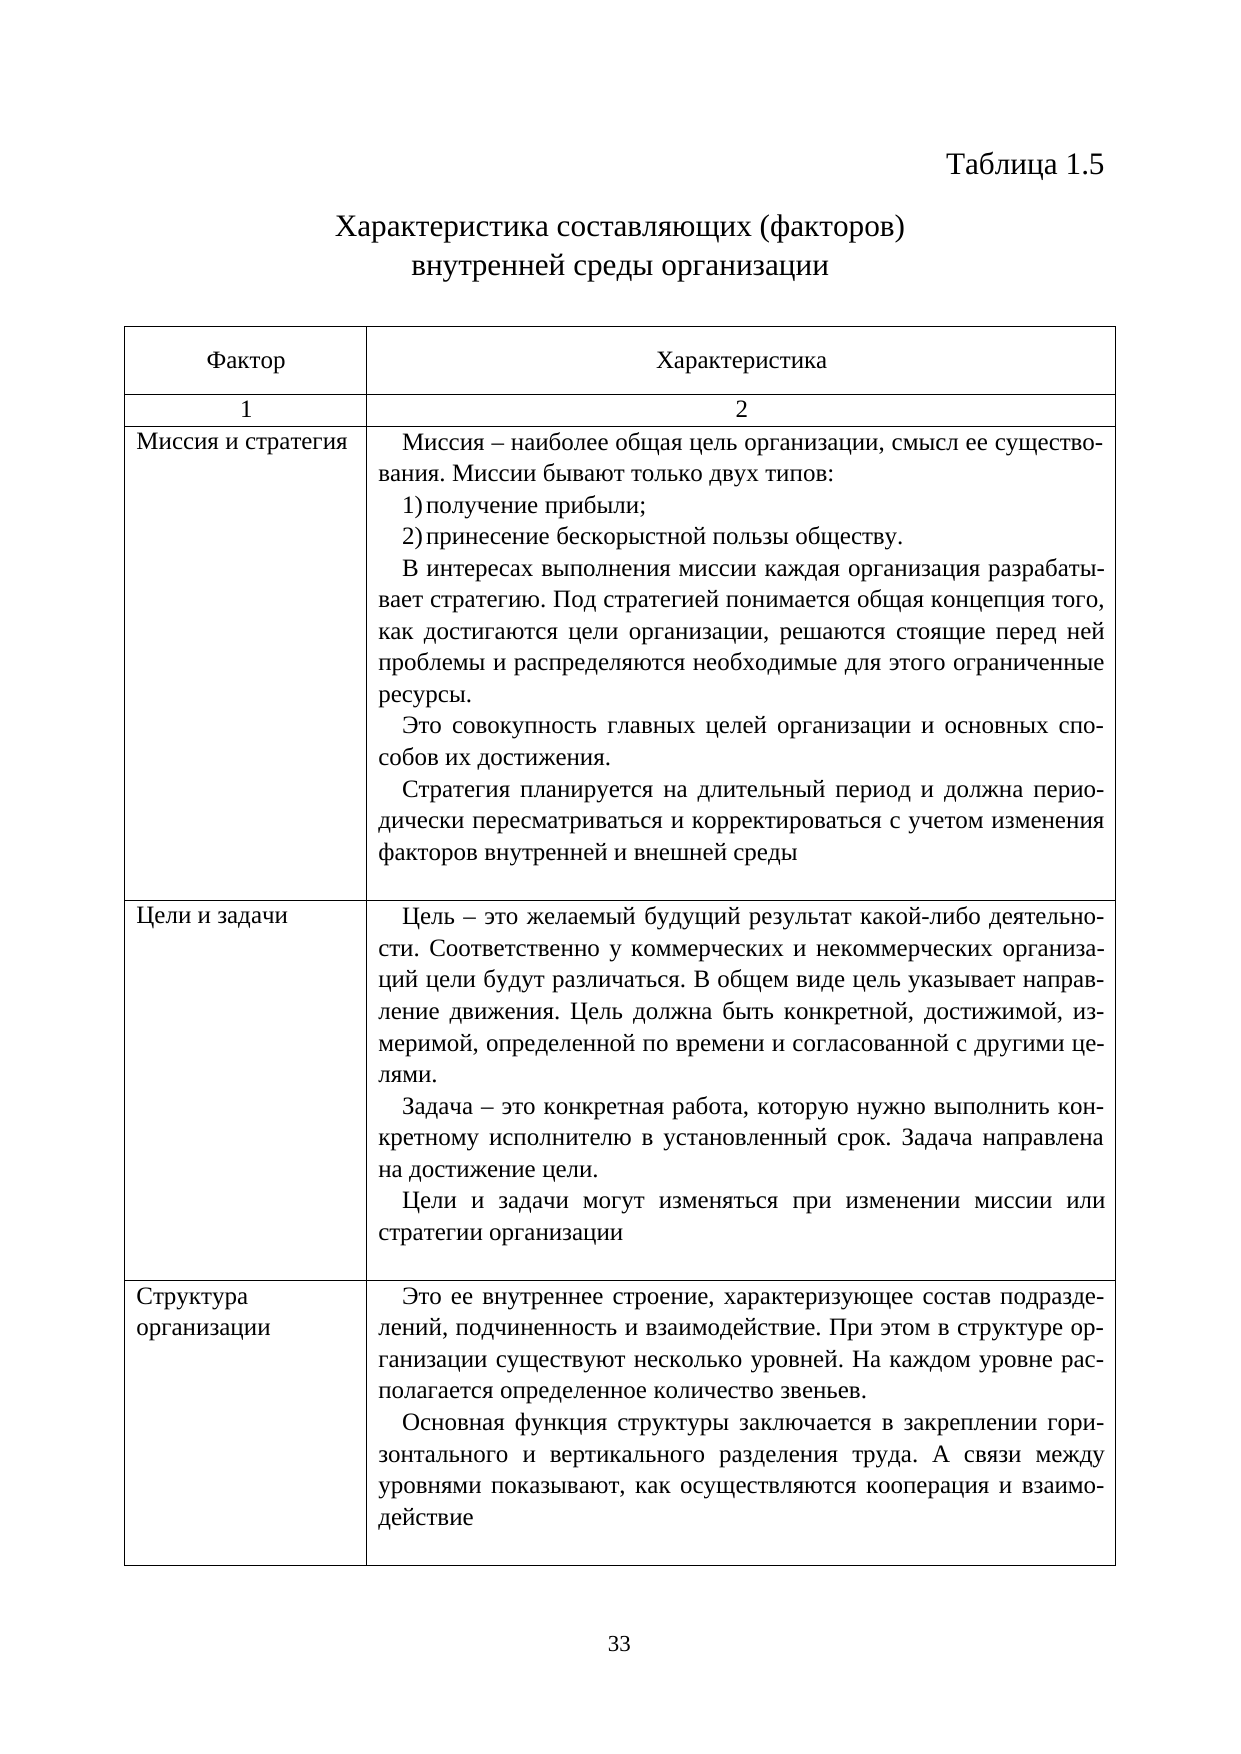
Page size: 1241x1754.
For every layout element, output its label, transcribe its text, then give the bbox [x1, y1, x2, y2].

table_cell Цель – это желаемый будущий результат какой-либо деятельно- сти. Соответственно у коммерческих и некоммерческих организа- ций цели будут различаться. В общем виде цель указывает направ- ление движения. Цель должна быть конкретной, достижимой, из- меримой, определенной по времени и согласованной с другими це- лями. Задача – это конкретная работа, которую нужно выполнить кон- кретному исполнителю в установленный срок. Задача направлена на достижение цели. Цели и задачи могут изменяться при изменении миссии или стратегии организации [367, 901, 1115, 1280]
text Характеристика составляющих (факторов) внутренней среды организации [334, 207, 907, 283]
table_cell Структура организации [125, 1281, 366, 1564]
table_cell Это ее внутреннее строение, характеризующее состав подразде- лений, подчиненность и взаимодействие. При этом в структуре ор- ганизации существуют несколько уровней. На каждом уровне рас- полагается определенное количество звеньев. Основная функция структуры заключается в закреплении гори- зонтального и вертикального разделения труда. А связи между уровнями показывают, как осуществляются кооперация и взаимо- действие [367, 1281, 1115, 1564]
table_cell Миссия – наиболее общая цель организации, смысл ее существо- вания. Миссии бывают только двух типов: получение прибыли; принесение бескорыстной пользы обществу. В интересах выполнения миссии каждая организация разрабаты- вает стратегию. Под стратегией понимается общая концепция того, как достигаются цели организации, решаются стоящие перед ней проблемы и распределяются необходимые для этого ограниченные ресурсы. Это совокупность главных целей организации и основных спо- собов их достижения. Стратегия планируется на длительный период и должна перио- дически пересматриваться и корректироваться с учетом изменения факторов внутренней и внешней среды [367, 427, 1115, 900]
table_cell Миссия и стратегия [125, 427, 366, 900]
table_header Характеристика [367, 327, 1115, 394]
table_header Фактор [125, 327, 366, 394]
text Таблица 1.5 [95, 145, 1104, 181]
table_cell 2 [367, 395, 1115, 426]
table_cell 1 [125, 395, 366, 426]
table_cell Цели и задачи [125, 901, 366, 1280]
